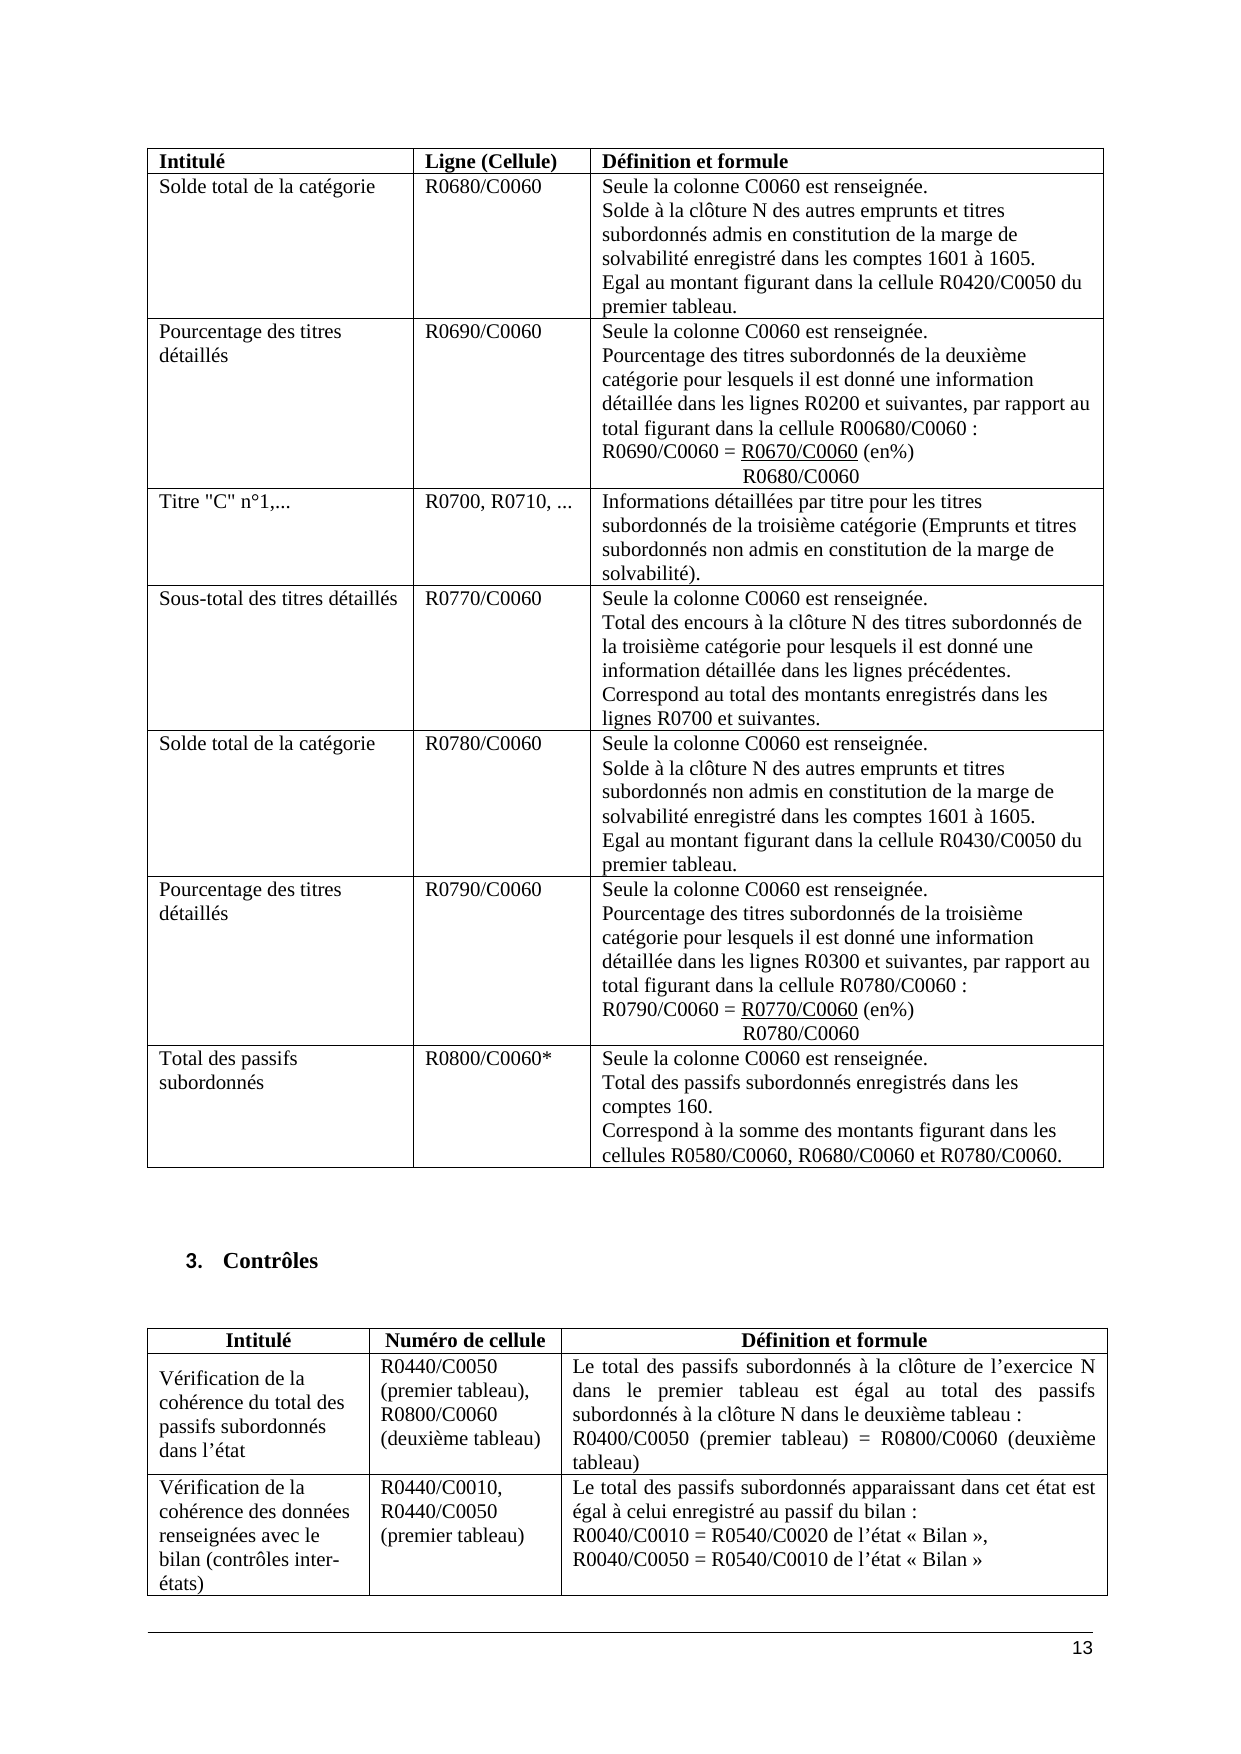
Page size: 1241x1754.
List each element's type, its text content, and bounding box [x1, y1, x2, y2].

table_cell R0700, R0710, ... [414, 489, 590, 585]
table_cell Seule la colonne C0060 est renseignée. Total des encours à la clôture N des titres subordonnés de la troisième catégorie pour lesquels il est donné une information détaillée dans les lignes précédentes. Correspond au total des montants enregistrés dans les lignes R0700 et suivantes. [591, 586, 1103, 730]
table_cell R0690/C0060 [414, 319, 590, 488]
list Contrôles [185, 1247, 1093, 1275]
table_cell R0770/C0060 [414, 586, 590, 730]
table_cell Titre "C" n°1,... [148, 489, 413, 585]
table_cell R0800/C0060* [414, 1046, 590, 1167]
table_cell Seule la colonne C0060 est renseignée. Pourcentage des titres subordonnés de la deuxième catégorie pour lesquels il est donné une information détaillée dans les lignes R0200 et suivantes, par rapport au total figurant dans la cellule R00680/C0060 : R0690/C0060 = R0670/C0060 (en%) R0680/C0060 [591, 319, 1103, 488]
table_header Intitulé [148, 149, 413, 173]
table_cell Le total des passifs subordonnés apparaissant dans cet état est égal à celui enregistré au passif du bilan : R0040/C0010 = R0540/C0020 de l’état « Bilan », R0040/C0050 = R0540/C0010 de l’état « Bilan » [562, 1475, 1107, 1595]
table_cell R0440/C0010, R0440/C0050 (premier tableau) [370, 1475, 561, 1595]
table_cell Vérification de la cohérence du total des passifs subordonnés dans l’état [148, 1354, 369, 1474]
table_cell R0680/C0060 [414, 174, 590, 318]
table_cell Total des passifs subordonnés [148, 1046, 413, 1167]
table_header Numéro de cellule [370, 1329, 561, 1352]
table_header Définition et formule [591, 149, 1103, 173]
table_cell Le total des passifs subordonnés à la clôture de l’exercice N dans le premier tableau est égal au total des passifs subordonnés à la clôture N dans le deuxième tableau : R0400/C0050 (premier tableau) = R0800/C0060 (deuxième tableau) [562, 1354, 1107, 1474]
table_cell R0790/C0060 [414, 877, 590, 1045]
table_cell Solde total de la catégorie [148, 174, 413, 318]
table_cell Pourcentage des titres détaillés [148, 319, 413, 488]
table_cell Seule la colonne C0060 est renseignée. Solde à la clôture N des autres emprunts et titres subordonnés admis en constitution de la marge de solvabilité enregistré dans les comptes 1601 à 1605. Egal au montant figurant dans la cellule R0420/C0050 du premier tableau. [591, 174, 1103, 318]
table_cell Seule la colonne C0060 est renseignée. Pourcentage des titres subordonnés de la troisième catégorie pour lesquels il est donné une information détaillée dans les lignes R0300 et suivantes, par rapport au total figurant dans la cellule R0780/C0060 : R0790/C0060 = R0770/C0060 (en%) R0780/C0060 [591, 877, 1103, 1045]
table_header Ligne (Cellule) [414, 149, 590, 173]
table_cell Seule la colonne C0060 est renseignée. Solde à la clôture N des autres emprunts et titres subordonnés non admis en constitution de la marge de solvabilité enregistré dans les comptes 1601 à 1605. Egal au montant figurant dans la cellule R0430/C0050 du premier tableau. [591, 731, 1103, 876]
table_header Intitulé [148, 1329, 369, 1352]
table_cell Pourcentage des titres détaillés [148, 877, 413, 1045]
table_cell R0780/C0060 [414, 731, 590, 876]
table_header Définition et formule [562, 1329, 1107, 1352]
table_cell Informations détaillées par titre pour les titres subordonnés de la troisième catégorie (Emprunts et titres subordonnés non admis en constitution de la marge de solvabilité). [591, 489, 1103, 585]
table_cell Seule la colonne C0060 est renseignée. Total des passifs subordonnés enregistrés dans les comptes 160. Correspond à la somme des montants figurant dans les cellules R0580/C0060, R0680/C0060 et R0780/C0060. [591, 1046, 1103, 1167]
table_cell Solde total de la catégorie [148, 731, 413, 876]
table_cell R0440/C0050 (premier tableau), R0800/C0060 (deuxième tableau) [370, 1354, 561, 1474]
table_cell Vérification de la cohérence des données renseignées avec le bilan (contrôles inter-états) [148, 1475, 369, 1595]
table_cell Sous-total des titres détaillés [148, 586, 413, 730]
